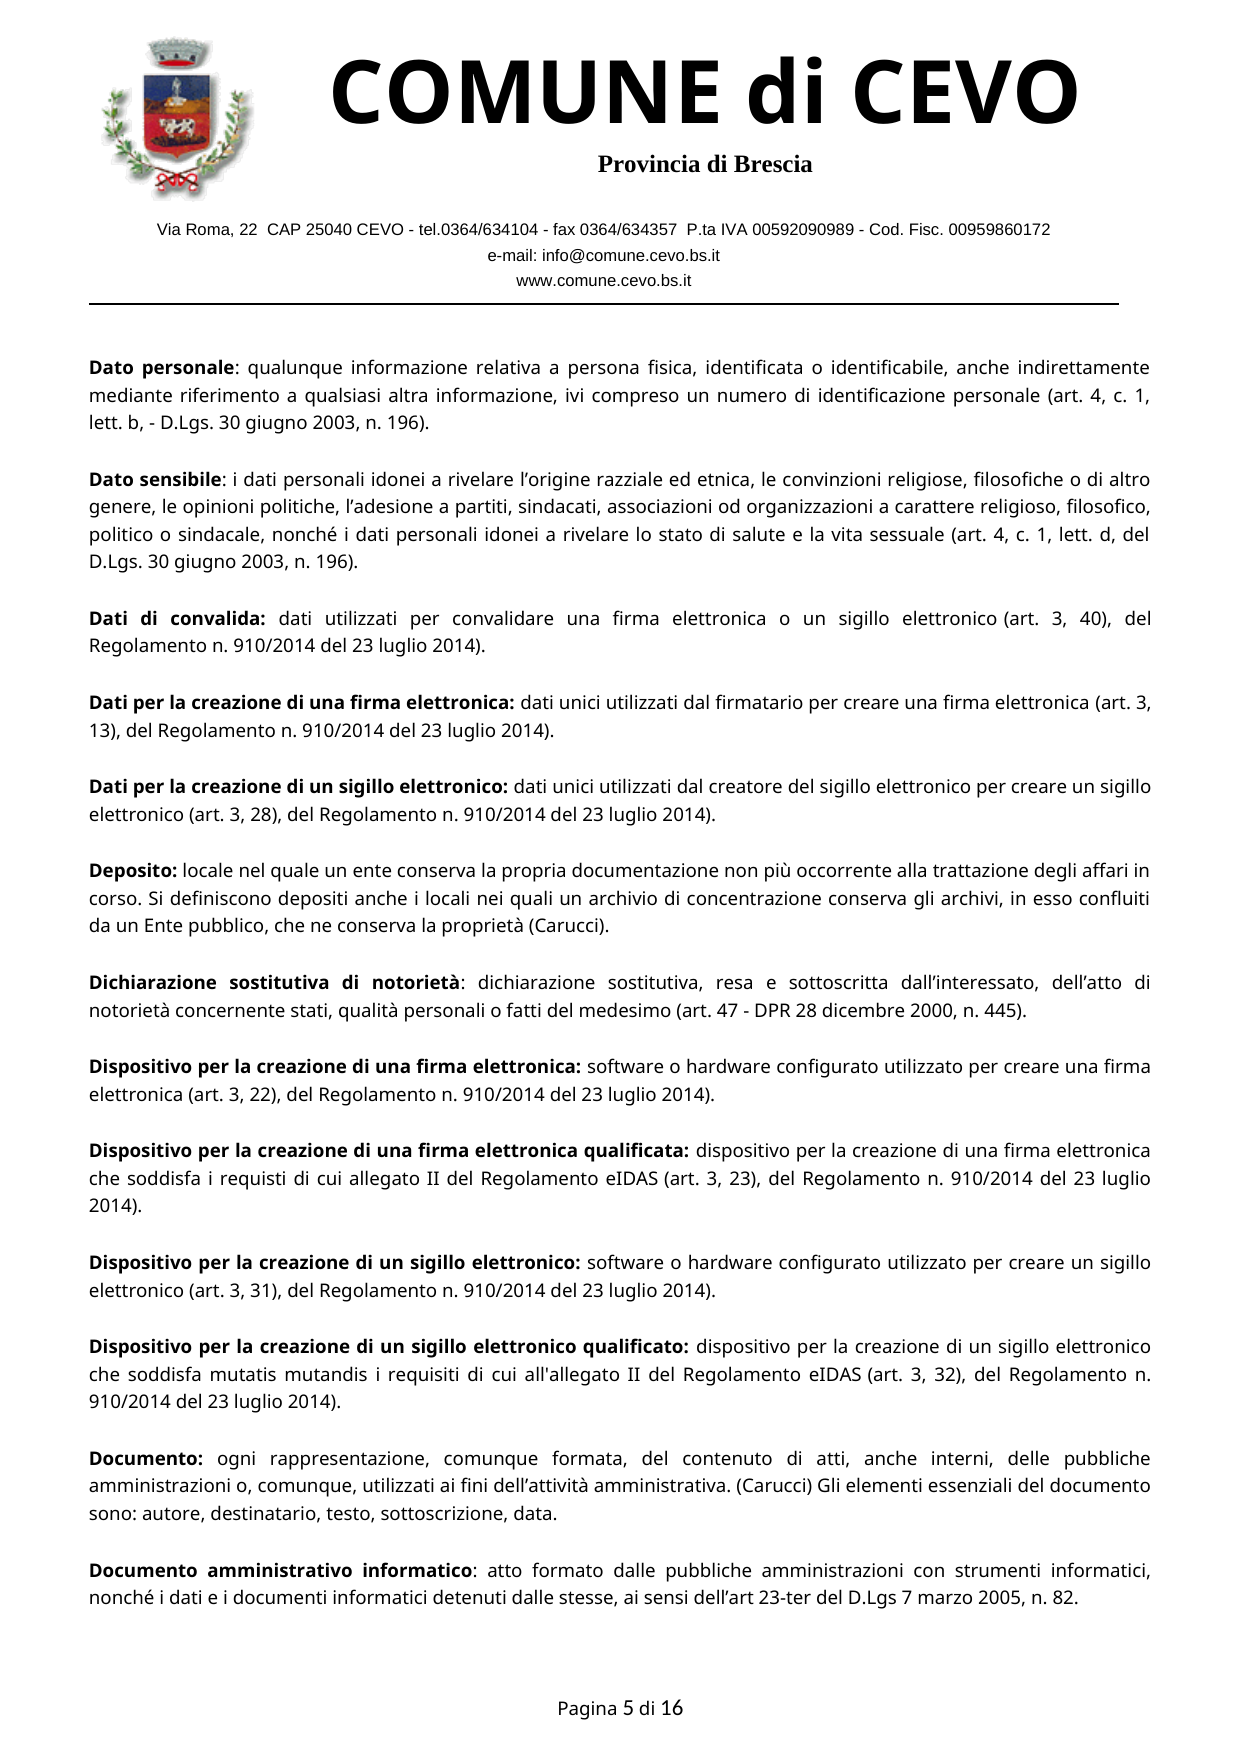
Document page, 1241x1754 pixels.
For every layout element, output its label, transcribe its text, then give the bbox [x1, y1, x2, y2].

text Documento: ogni rappresentazione, comunque formata, del contenuto di atti, anche interni, delle pubbliche amministrazioni o, comunque, utilizzati ai fini dell’attività amministrativa. (Carucci) Gli elementi essenziali del documento sono: autore, destinatario, testo, sottoscrizione, data. [89, 1445, 1152, 1526]
text Dati per la creazione di una firma elettronica: dati unici utilizzati dal firmatario per creare una firma elettronica (art. 3, 13), del Regolamento n. 910/2014 del 23 luglio 2014). [89, 689, 1152, 742]
text Dati per la creazione di un sigillo elettronico: dati unici utilizzati dal creatore del sigillo elettronico per creare un sigillo elettronico (art. 3, 28), del Regolamento n. 910/2014 del 23 luglio 2014). [89, 773, 1152, 827]
text Dispositivo per la creazione di una firma elettronica qualificata: dispositivo per la creazione di una firma elettronica che soddisfa i requisti di cui allegato II del Regolamento eIDAS (art. 3, 23), del Regolamento n. 910/2014 del 23 luglio 2014). [89, 1138, 1152, 1218]
picture [99, 35, 255, 202]
text Dati di convalida: dati utilizzati per convalidare una firma elettronica o un sigillo elettronico (art. 3, 40), del Regolamento n. 910/2014 del 23 luglio 2014). [89, 605, 1152, 658]
text Dispositivo per la creazione di un sigillo elettronico qualificato: dispositivo per la creazione di un sigillo elettronico che soddisfa mutatis mutandis i requisiti di cui all'allegato II del Regolamento eIDAS (art. 3, 32), del Regolamento n. 910/2014 del 23 luglio 2014). [89, 1333, 1152, 1414]
text Dispositivo per la creazione di una firma elettronica: software o hardware configurato utilizzato per creare una firma elettronica (art. 3, 22), del Regolamento n. 910/2014 del 23 luglio 2014). [89, 1053, 1152, 1107]
text Dichiarazione sostitutiva di notorietà: dichiarazione sostitutiva, resa e sottoscritta dall’interessato, dell’atto di notorietà concernente stati, qualità personali o fatti del medesimo (art. 47 - DPR 28 dicembre 2000, n. 445). [89, 969, 1152, 1022]
text Documento amministrativo informatico: atto formato dalle pubbliche amministrazioni con strumenti informatici, nonché i dati e i documenti informatici detenuti dalle stesse, ai sensi dell’art 23-ter del D.Lgs 7 marzo 2005, n. 82. [89, 1557, 1152, 1610]
text Dato personale: qualunque informazione relativa a persona fisica, identificata o identificabile, anche indirettamente mediante riferimento a qualsiasi altra informazione, ivi compreso un numero di identificazione personale (art. 4, c. 1, lett. b, - D.Lgs. 30 giugno 2003, n. 196). [89, 354, 1152, 435]
text Dispositivo per la creazione di un sigillo elettronico: software o hardware configurato utilizzato per creare un sigillo elettronico (art. 3, 31), del Regolamento n. 910/2014 del 23 luglio 2014). [89, 1249, 1152, 1302]
text Dato sensibile: i dati personali idonei a rivelare l’origine razziale ed etnica, le convinzioni religiose, filosofiche o di altro genere, le opinioni politiche, l’adesione a partiti, sindacati, associazioni od organizzazioni a carattere religioso, filosofico, politico o sindacale, nonché i dati personali idonei a rivelare lo stato di salute e la vita sessuale (art. 4, c. 1, lett. d, del D.Lgs. 30 giugno 2003, n. 196). [89, 466, 1152, 574]
text Deposito: locale nel quale un ente conserva la propria documentazione non più occorrente alla trattazione degli affari in corso. Si definiscono depositi anche i locali nei quali un archivio di concentrazione conserva gli archivi, in esso confluiti da un Ente pubblico, che ne conserva la proprietà (Carucci). [89, 858, 1152, 938]
